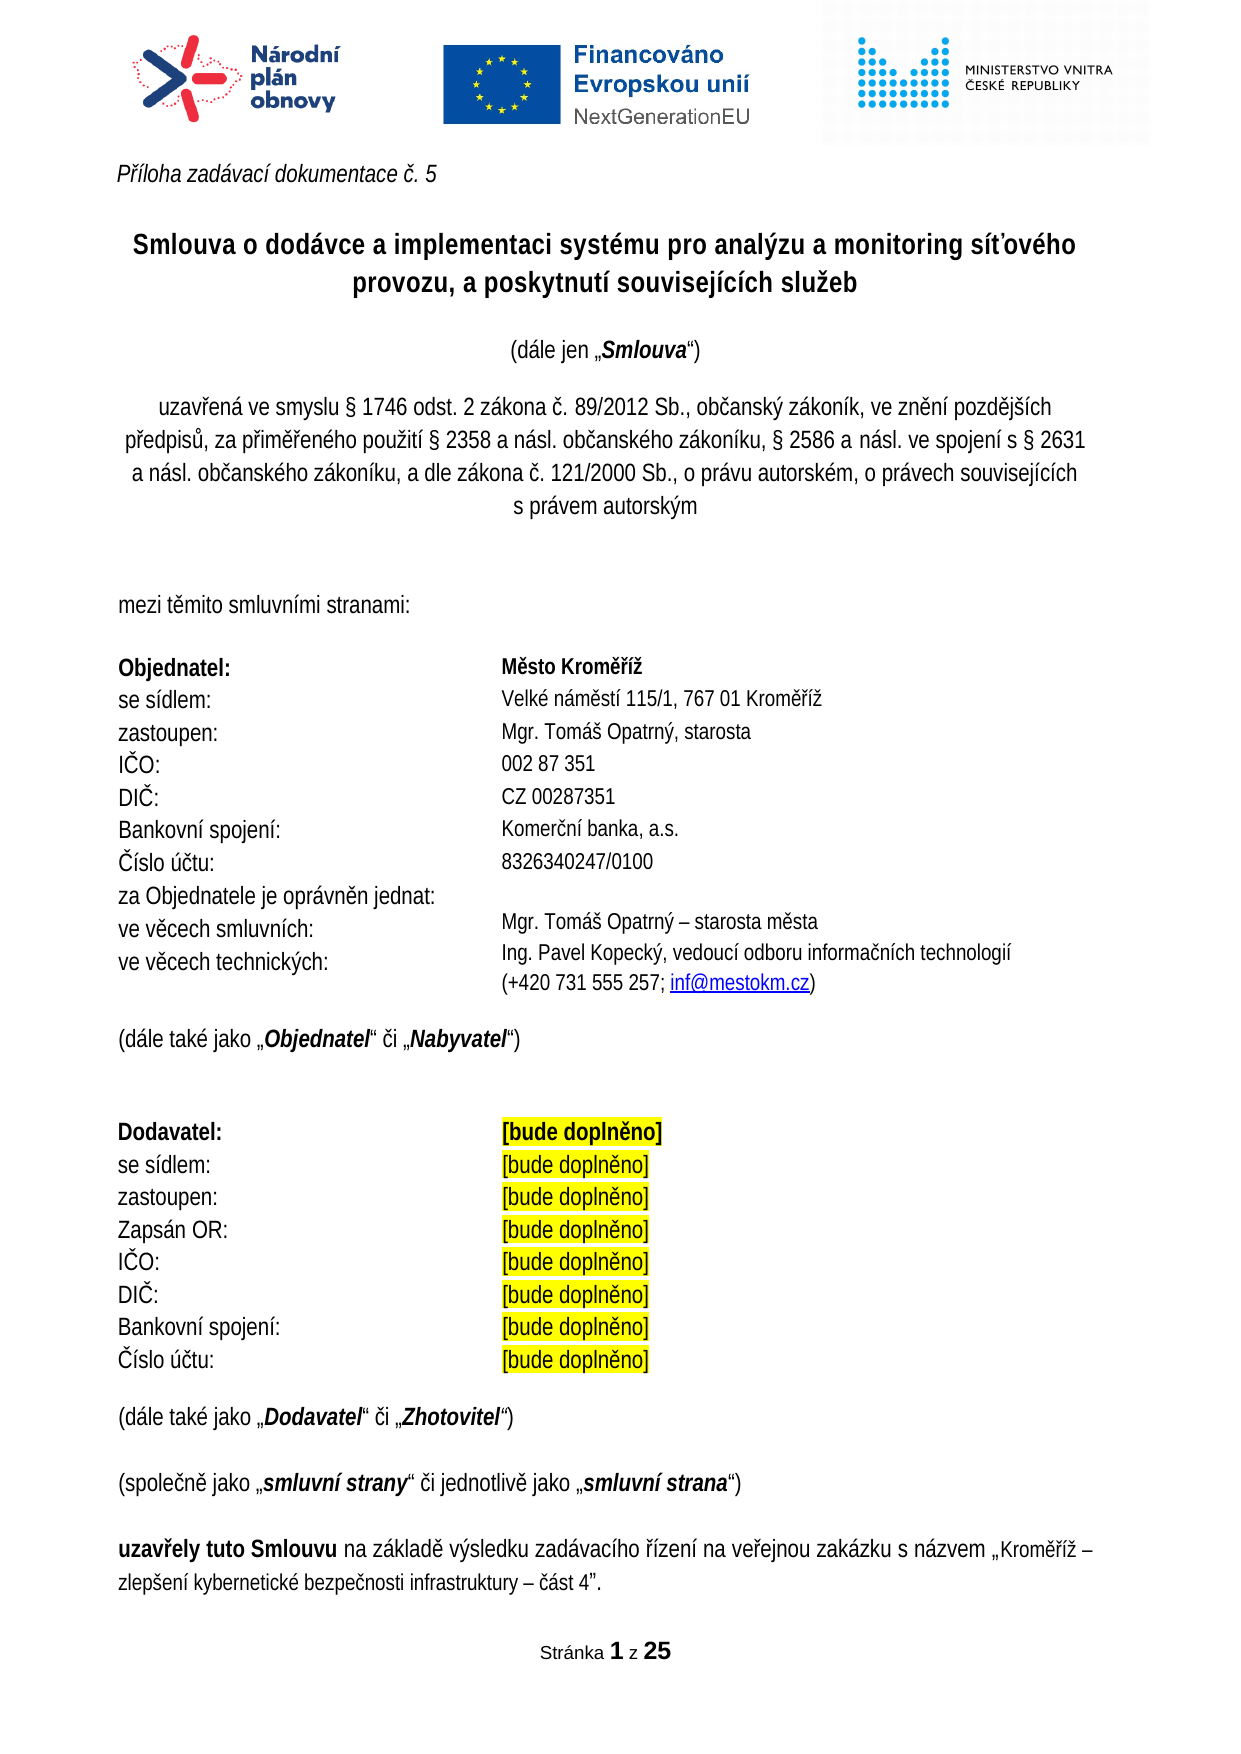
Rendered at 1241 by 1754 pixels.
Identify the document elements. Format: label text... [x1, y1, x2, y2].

table_cell IČO: [118, 750, 428, 783]
text Příloha zadávací dokumentace č. 5 [117, 159, 1092, 188]
text (dále jen „Smlouva“) [118, 335, 1092, 364]
table_header Město Kroměříž [428, 653, 1096, 685]
picture [434, 32, 772, 134]
table_cell se sídlem: [118, 1150, 502, 1182]
table_header [bude doplněno] [502, 1117, 1170, 1150]
table_cell Mgr. Tomáš Opatrný, starosta [428, 718, 1096, 750]
table_cell DIČ: [118, 1280, 502, 1312]
table_cell [bude doplněno] [502, 1215, 1170, 1247]
table_cell [bude doplněno] [502, 1345, 1170, 1377]
table_cell 002 87 351 [428, 750, 1096, 783]
text mezi těmito smluvními stranami: [118, 590, 1092, 618]
table_header Objednatel: [118, 653, 428, 685]
table_cell Číslo účtu: [118, 1345, 502, 1377]
text (společně jako „smluvní strany“ či jednotlivě jako „smluvní strana“) [118, 1468, 1092, 1496]
table_header Dodavatel: [118, 1117, 502, 1150]
table_cell 8326340247/0100 Mgr. Tomáš Opatrný – starosta města Ing. Pavel Kopecký, vedoucí odboru informačních technologií (+420 731 555 257; inf@mestokm.cz) [428, 848, 1096, 999]
text uzavřely tuto Smlouvu na základě výsledku zadávacího řízení na veřejnou zakázku s názvem „Kroměříž – zlepšení kybernetické bezpečnosti infrastruktury – část 4”. [118, 1533, 1092, 1595]
table_cell [bude doplněno] [502, 1312, 1170, 1345]
table_cell [bude doplněno] [502, 1280, 1170, 1312]
text (dále také jako „Objednatel“ či „Nabyvatel“) [118, 1024, 1092, 1053]
table_cell se sídlem: [118, 685, 428, 718]
table_cell Komerční banka, a.s. [428, 815, 1096, 848]
text uzavřená ve smyslu § 1746 odst. 2 zákona č. 89/2012 Sb., občanský zákoník, ve znění pozdějších předpisů, za přiměřeného použití § 2358 a násl. občanského zákoníku, § 2586 a násl. ve spojení s § 2631 a násl. občanského zákoníku, a dle zákona č. 121/2000 Sb., o právu autorském, o právech souvisejících s právem autorským [118, 392, 1092, 520]
picture [119, 25, 359, 133]
picture [820, 0, 1151, 146]
table_cell IČO: [118, 1247, 502, 1280]
table_cell Bankovní spojení: [118, 1312, 502, 1345]
title Smlouva o dodávce a implementaci systému pro analýzu a monitoring síťového provozu, a poskytnutí souvisejících služeb [118, 227, 1092, 299]
table_cell Zapsán OR: [118, 1215, 502, 1247]
table_cell [bude doplněno] [502, 1247, 1170, 1280]
table_cell Bankovní spojení: [118, 815, 428, 848]
table_cell [bude doplněno] [502, 1182, 1170, 1215]
table_cell Číslo účtu: za Objednatele je oprávněn jednat: ve věcech smluvních: ve věcech technických: [118, 848, 428, 999]
table_cell [bude doplněno] [502, 1150, 1170, 1182]
table_cell DIČ: [118, 783, 428, 815]
table_cell zastoupen: [118, 718, 428, 750]
table_cell Velké náměstí 115/1, 767 01 Kroměříž [428, 685, 1096, 718]
table_cell zastoupen: [118, 1182, 502, 1215]
text (dále také jako „Dodavatel“ či „Zhotovitel“) [118, 1402, 1092, 1431]
table_cell CZ 00287351 [428, 783, 1096, 815]
